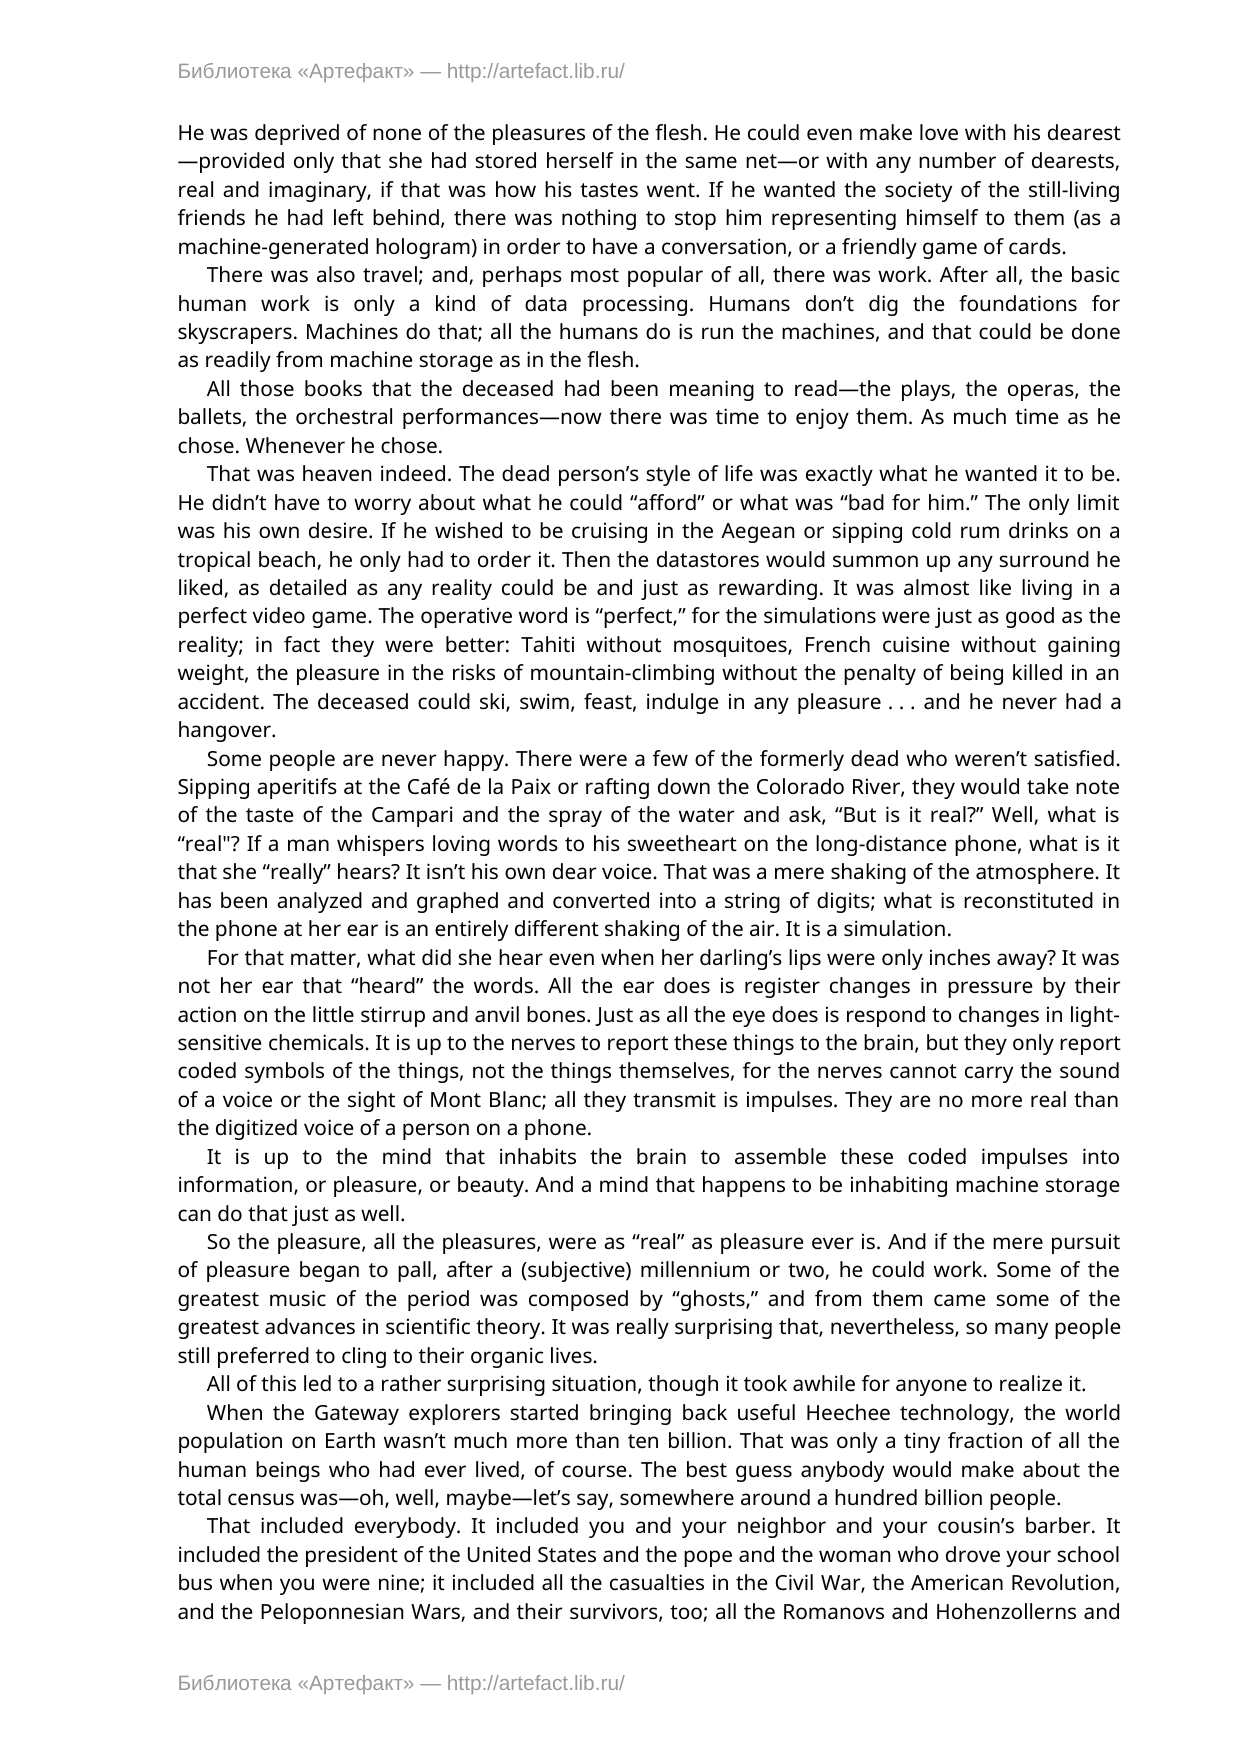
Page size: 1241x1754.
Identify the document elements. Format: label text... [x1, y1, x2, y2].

text There was also travel; and, perhaps most popular of all, there was work. After all, the basic human work is only a kind of data processing. Humans don’t dig the foundations for skyscrapers. Machines do that; all the humans do is run the machines, and that could be done as readily from machine storage as in the flesh. [177, 260, 1122, 374]
text All of this led to a rather surprising situation, though it took awhile for anyone to realize it. [177, 1369, 1122, 1398]
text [177, 118, 1122, 260]
text That was heaven indeed. The dead person’s style of life was exactly what he wanted it to be. He didn’t have to worry about what he could “afford” or what was “bad for him.” The only limit was his own desire. If he wished to be cruising in the Aegean or sipping cold rum drinks on a tropical beach, he only had to order it. Then the datastores would summon up any surround he liked, as detailed as any reality could be and just as rewarding. It was almost like living in a perfect video game. The operative word is “perfect,” for the simulations were just as good as the reality; in fact they were better: Tahiti without mosquitoes, French cuisine without gaining weight, the pleasure in the risks of mountain-climbing without the penalty of being killed in an accident. The deceased could ski, swim, feast, indulge in any pleasure . . . and he never had a hangover. [177, 459, 1122, 744]
text For that matter, what did she hear even when her darling’s lips were only inches away? It was not her ear that “heard” the words. All the ear does is register changes in pressure by their action on the little stirrup and anvil bones. Just as all the eye does is respond to changes in light-sensitive chemicals. It is up to the nerves to report these things to the brain, but they only report coded symbols of the things, not the things themselves, for the nerves cannot carry the sound of a voice or the sight of Mont Blanc; all they transmit is impulses. They are no more real than the digitized voice of a person on a phone. [177, 943, 1122, 1142]
text So the pleasure, all the pleasures, were as “real” as pleasure ever is. And if the mere pursuit of pleasure began to pall, after a (subjective) millennium or two, he could work. Some of the greatest music of the period was composed by “ghosts,” and from them came some of the greatest advances in scientific theory. It was really surprising that, nevertheless, so many people still preferred to cling to their organic lives. [177, 1227, 1122, 1369]
text Some people are never happy. There were a few of the formerly dead who weren’t satisfied. Sipping aperitifs at the Café de la Paix or rafting down the Colorado River, they would take note of the taste of the Campari and the spray of the water and ask, “But is it real?” Well, what is “real"? If a man whispers loving words to his sweetheart on the long-distance phone, what is it that she “really” hears? It isn’t his own dear voice. That was a mere shaking of the atmosphere. It has been analyzed and graphed and converted into a string of digits; what is reconstituted in the phone at her ear is an entirely different shaking of the air. It is a simulation. [177, 744, 1122, 943]
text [177, 1512, 1122, 1625]
text All those books that the deceased had been meaning to read—the plays, the operas, the ballets, the orchestral performances—now there was time to enjoy them. As much time as he chose. Whenever he chose. [177, 374, 1122, 459]
text It is up to the mind that inhabits the brain to assemble these coded impulses into information, or pleasure, or beauty. And a mind that happens to be inhabiting machine storage can do that just as well. [177, 1142, 1122, 1227]
text When the Gateway explorers started bringing back useful Heechee technology, the world population on Earth wasn’t much more than ten billion. That was only a tiny fraction of all the human beings who had ever lived, of course. The best guess anybody would make about the total census was—oh, well, maybe—let’s say, somewhere around a hundred billion people. [177, 1398, 1122, 1512]
